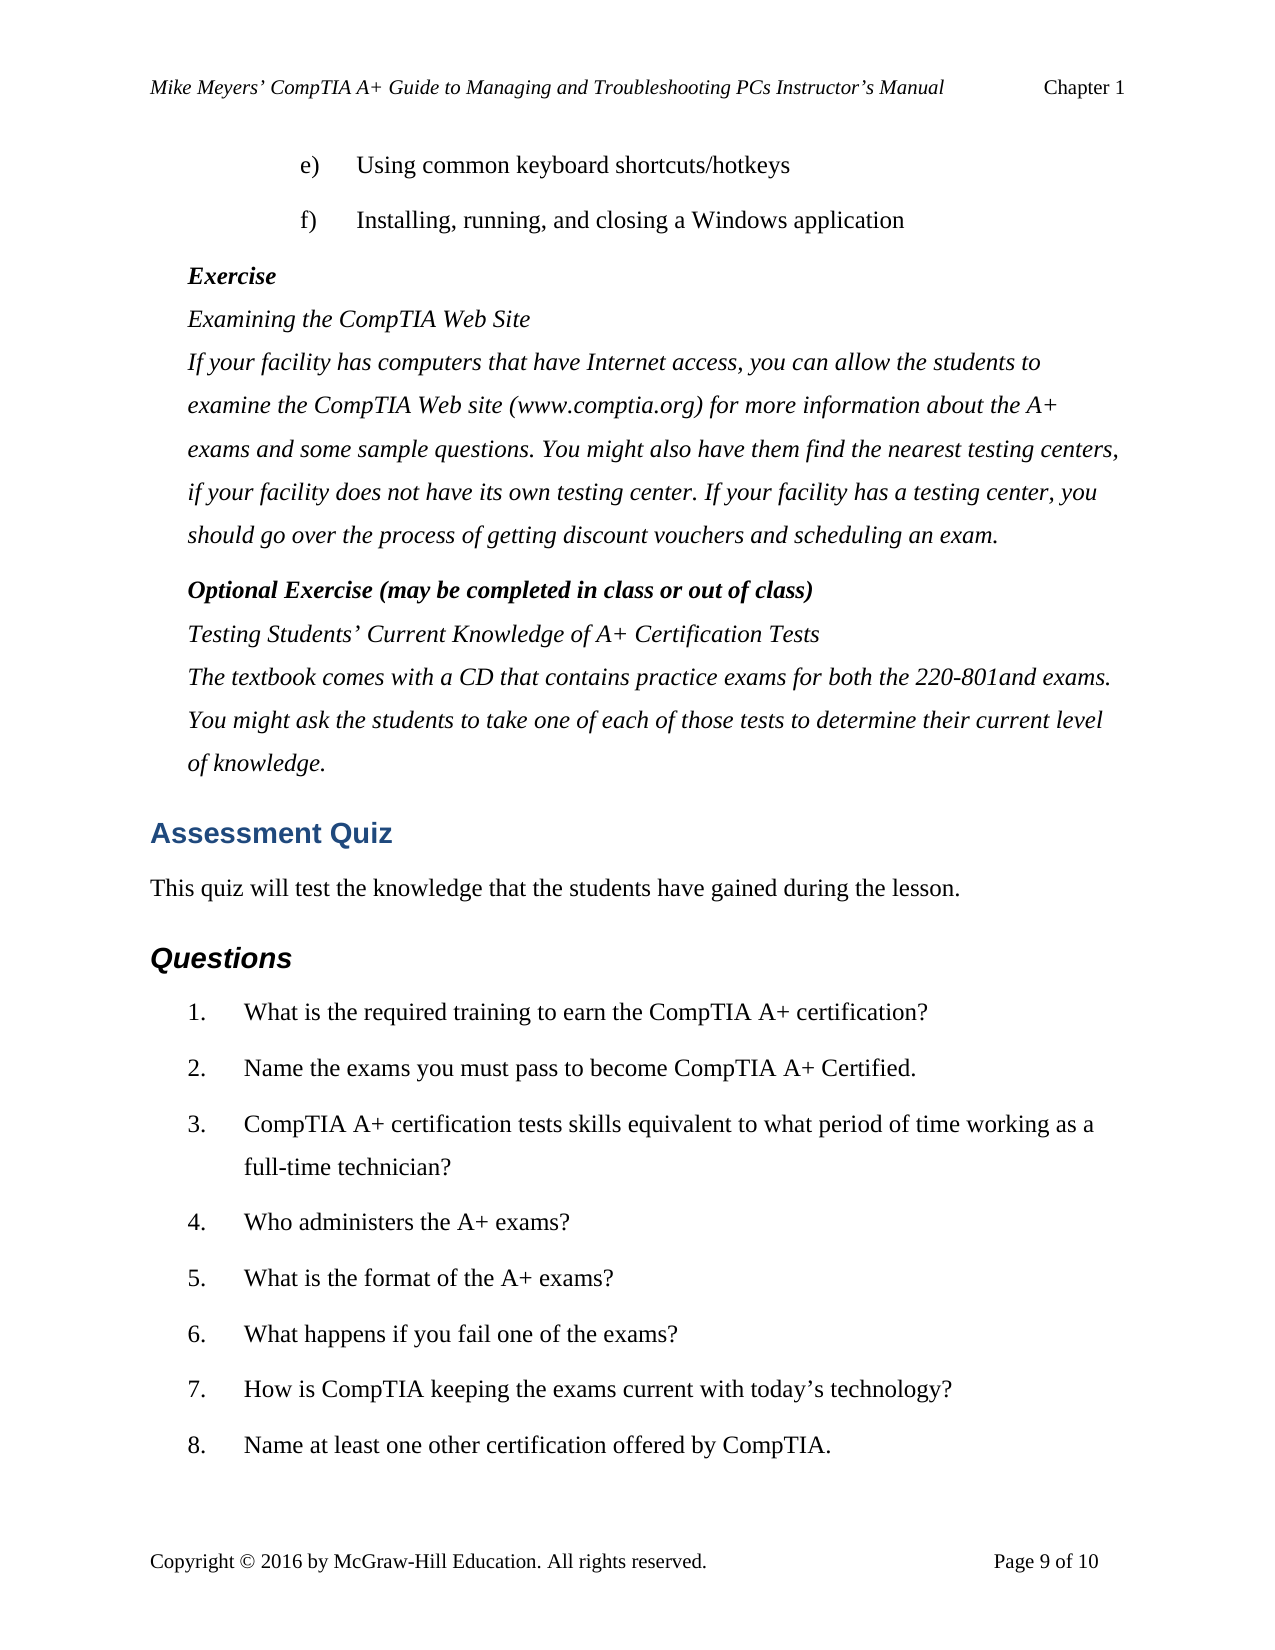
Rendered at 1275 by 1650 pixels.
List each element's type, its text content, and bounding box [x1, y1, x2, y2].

text 3. CompTIA A+ certification tests skills equivalent to what period of time working as a full-time technician? [187, 1109, 1125, 1181]
text e) Using common keyboard shortcuts/hotkeys [300, 150, 1125, 179]
text 2. Name the exams you must pass to become CompTIA A+ Certified. [187, 1053, 1125, 1082]
text Testing Students’ Current Knowledge of A+ Certification Tests [187, 619, 1125, 647]
text 6. What happens if you fail one of the exams? [187, 1319, 1125, 1347]
text f) Installing, running, and closing a Windows application [300, 206, 1125, 234]
text 4. Who administers the A+ exams? [187, 1207, 1125, 1236]
text 8. Name at least one other certification offered by CompTIA. [187, 1430, 1125, 1459]
title Examining the CompTIA Web Site [187, 304, 1125, 333]
text If your facility has computers that have Internet access, you can allow the students to examine the CompTIA Web site (www.comptia.org) for more information about the A+ exams and some sample questions. You might also have them find the nearest testing centers, if your facility does not have its own testing center. If your facility has a testing center, you should go over the process of getting discount vouchers and scheduling an exam. [187, 347, 1125, 549]
text Questions [150, 941, 1125, 974]
text 1. What is the required training to earn the CompTIA A+ certification? [187, 997, 1125, 1026]
title Exercise [187, 261, 1125, 290]
title Optional Exercise (may be completed in class or out of class) [187, 576, 1125, 604]
subtitle Assessment Quiz [150, 816, 1125, 850]
text This quiz will test the knowledge that the students have gained during the lesson. [150, 873, 1125, 902]
text 7. How is CompTIA keeping the exams current with today’s technology? [187, 1374, 1125, 1403]
text 5. What is the format of the A+ exams? [187, 1263, 1125, 1292]
text The textbook comes with a CD that contains practice exams for both the 220-801and exams. You might ask the students to take one of each of those tests to determine their current level of knowledge. [187, 662, 1125, 777]
